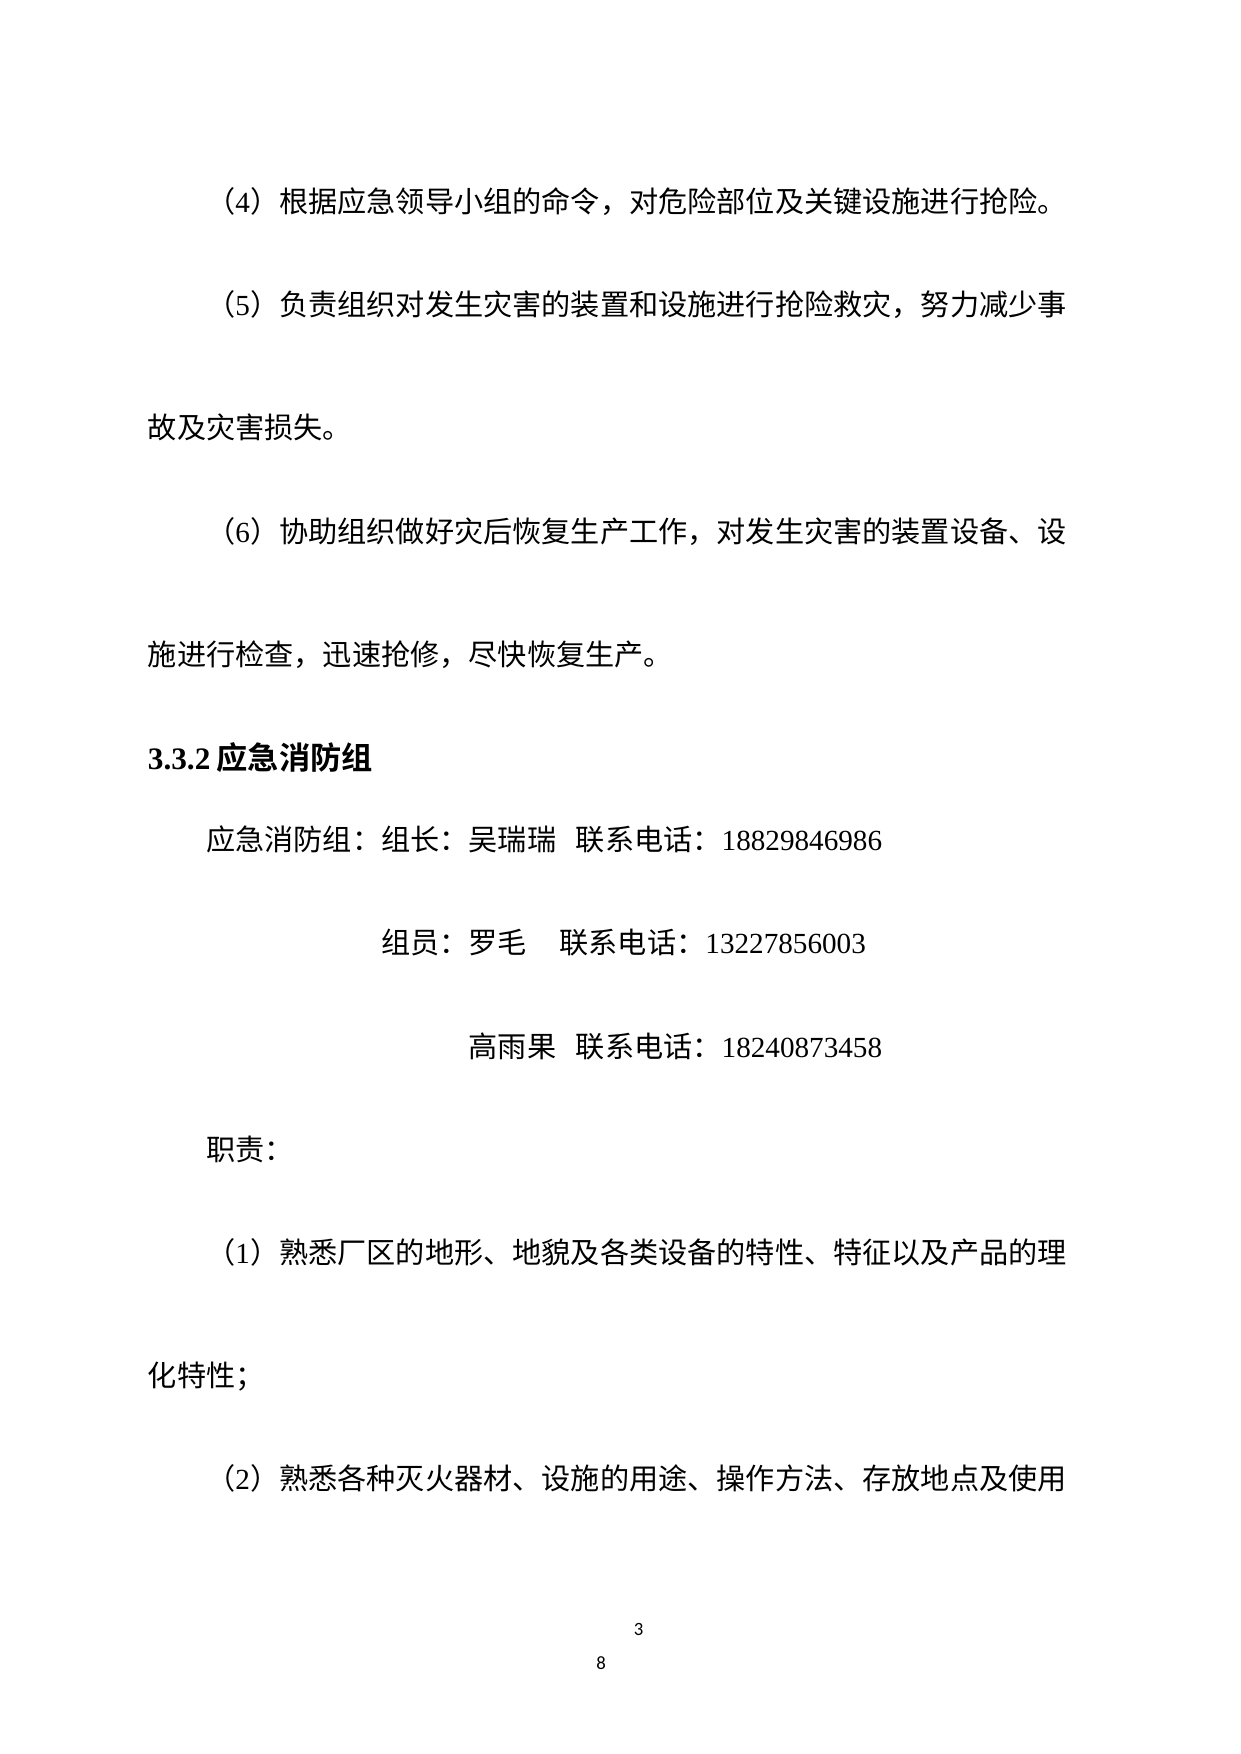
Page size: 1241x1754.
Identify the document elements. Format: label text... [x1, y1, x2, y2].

text （6）协助组织做好灾后恢复生产工作，对发生灾害的装置设备、设施进行检查，迅速抢修，尽快恢复生产。 [148, 488, 1093, 693]
text （4）根据应急领导小组的命令，对危险部位及关键设施进行抢险。 [148, 159, 1093, 241]
text 组员：罗毛 联系电话：13227856003 [148, 900, 1093, 982]
text 应急消防组：组长：吴瑞瑞 联系电话：18829846986 [148, 797, 1093, 879]
text 高雨果 联系电话：18240873458 [148, 1003, 1093, 1085]
text 职责： [148, 1106, 1093, 1188]
text （5）负责组织对发生灾害的装置和设施进行抢险救灾，努力减少事故及灾害损失。 [148, 262, 1093, 467]
text （1）熟悉厂区的地形、地貌及各类设备的特性、特征以及产品的理化特性； [148, 1210, 1093, 1415]
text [148, 1436, 1093, 1518]
subtitle 3.3.2应急消防组 [148, 715, 1093, 797]
